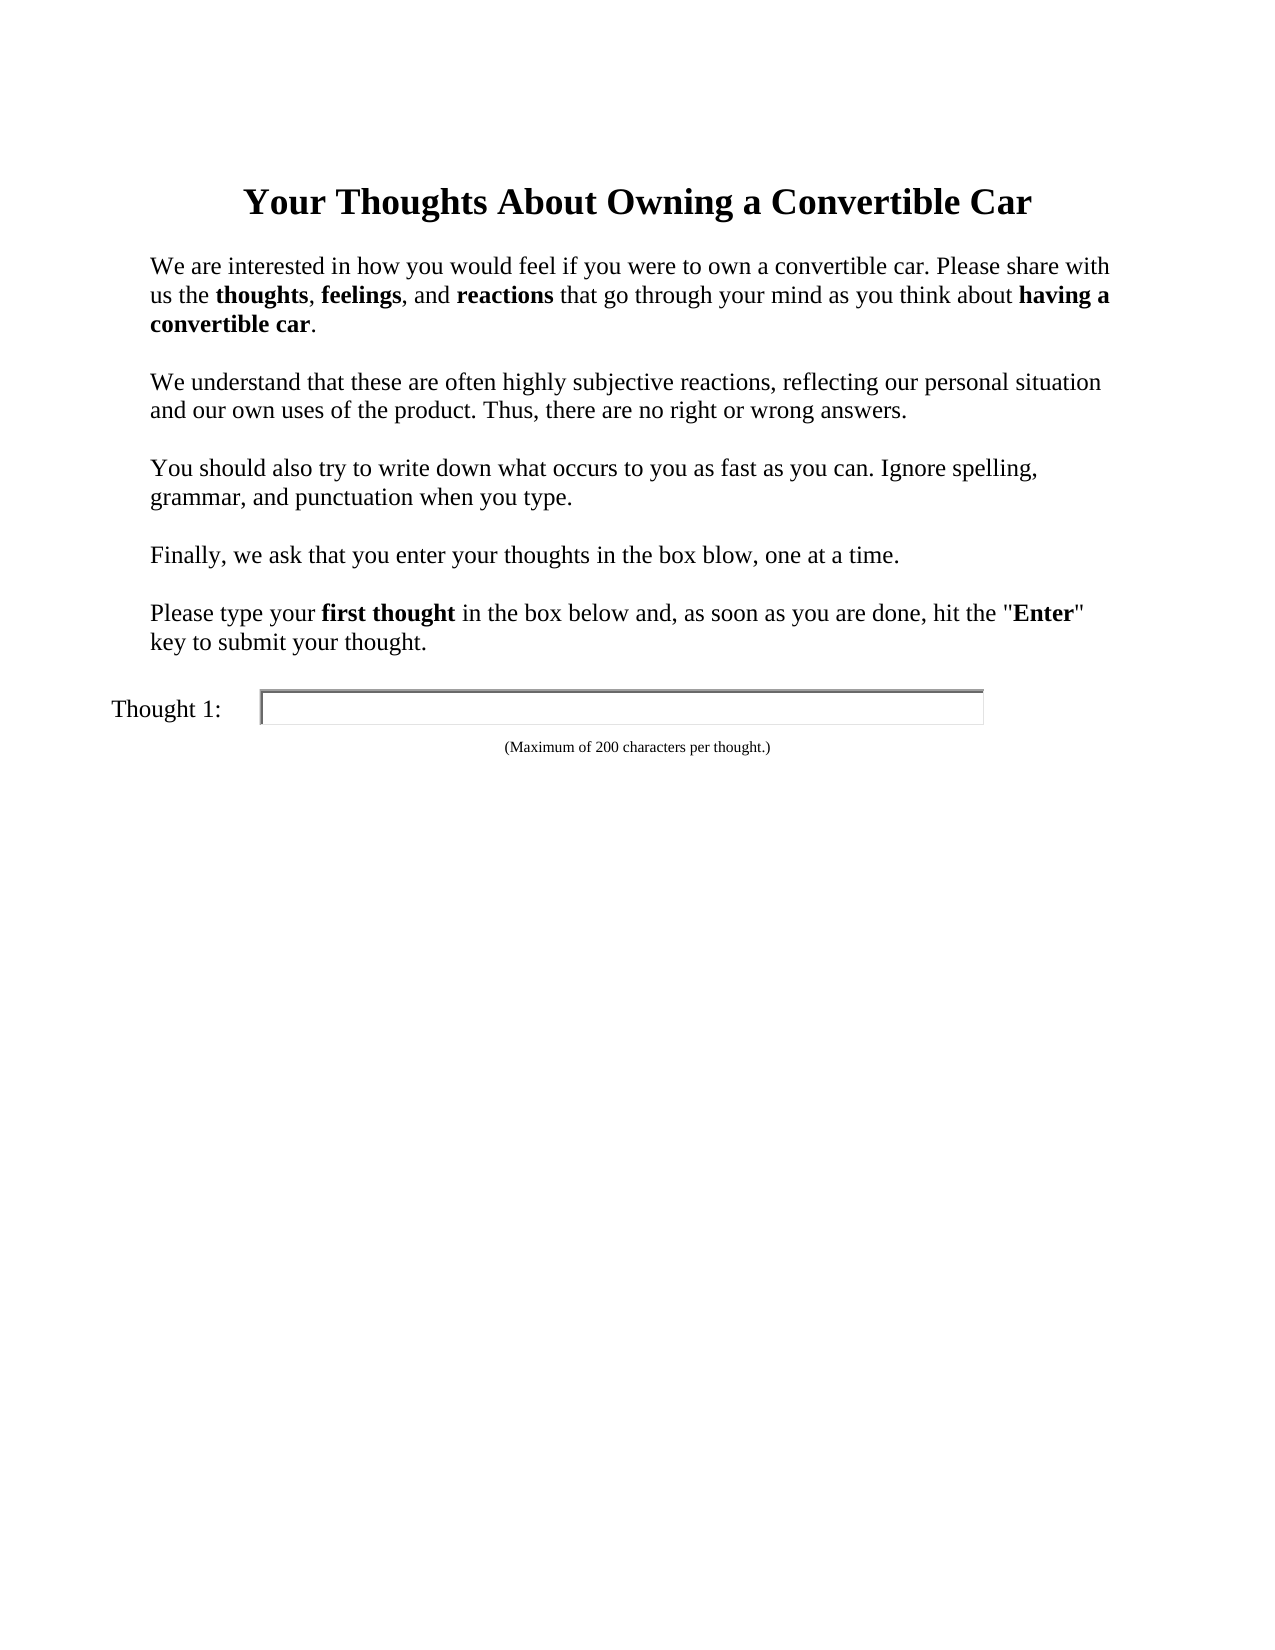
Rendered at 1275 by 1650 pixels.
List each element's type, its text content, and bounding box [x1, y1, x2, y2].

text We understand that these are often highly subjective reactions, reflecting our personal situation and our own uses of the product. Thus, there are no right or wrong answers. [150, 367, 1125, 424]
table_header Thought 1: [106, 685, 255, 732]
text We are interested in how you would feel if you were to own a convertible car. Please share with us the thoughts, feelings, and reactions that go through your mind as you think about having a convertible car. [150, 251, 1125, 338]
table_cell (Maximum of 200 characters per thought.) [106, 732, 1169, 763]
text You should also try to write down what occurs to you as fast as you can. Ignore spelling, grammar, and punctuation when you type. [150, 453, 1125, 511]
text Your Thoughts About Owning a Convertible Car [150, 179, 1125, 222]
text Please type your first thought in the box below and, as soon as you are done, hit the "Enter" key to submit your thought. [150, 598, 1125, 656]
table_header [255, 685, 1169, 732]
text Finally, we ask that you enter your thoughts in the box blow, one at a time. [150, 540, 1125, 569]
